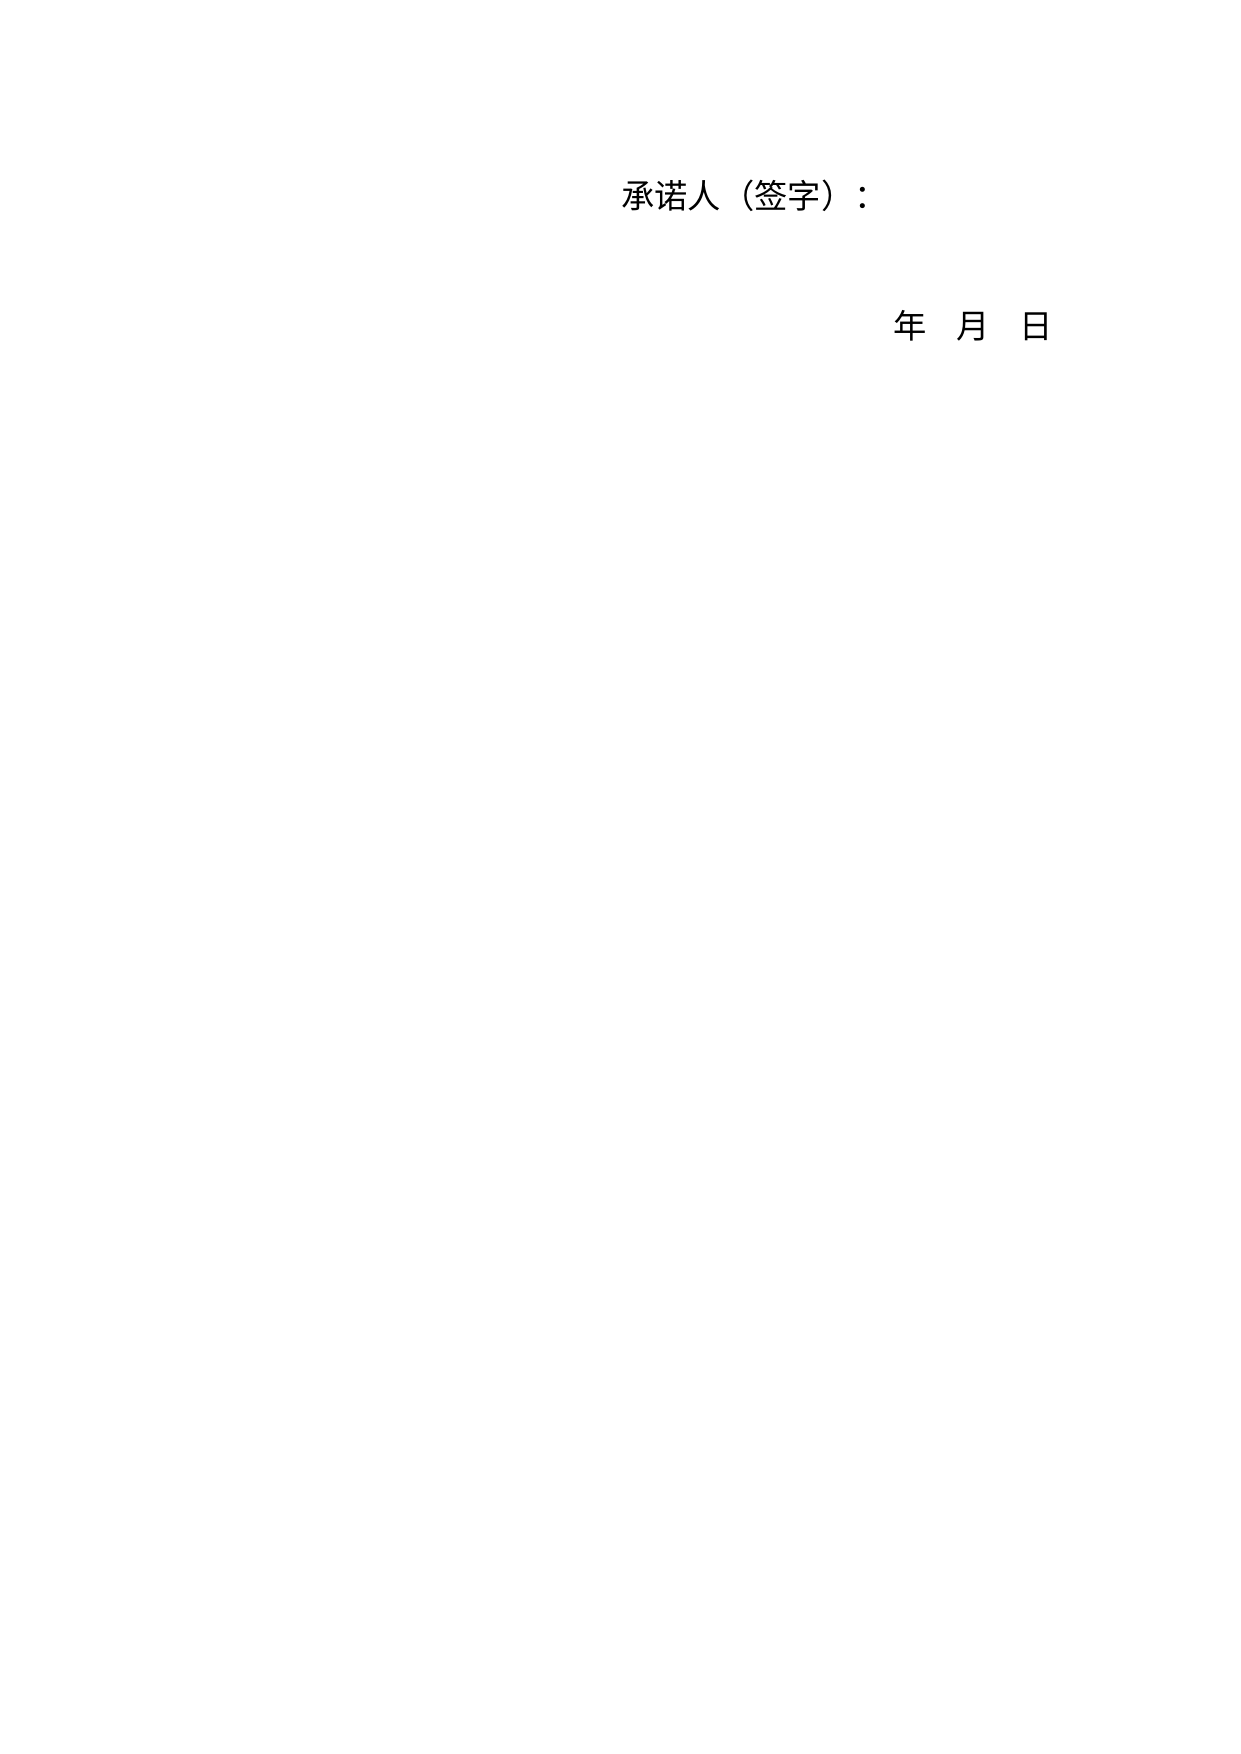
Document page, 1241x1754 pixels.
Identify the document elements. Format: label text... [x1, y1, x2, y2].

text 年 月 日 [187, 292, 1053, 357]
text 承诺人（签字）： [187, 162, 1053, 227]
